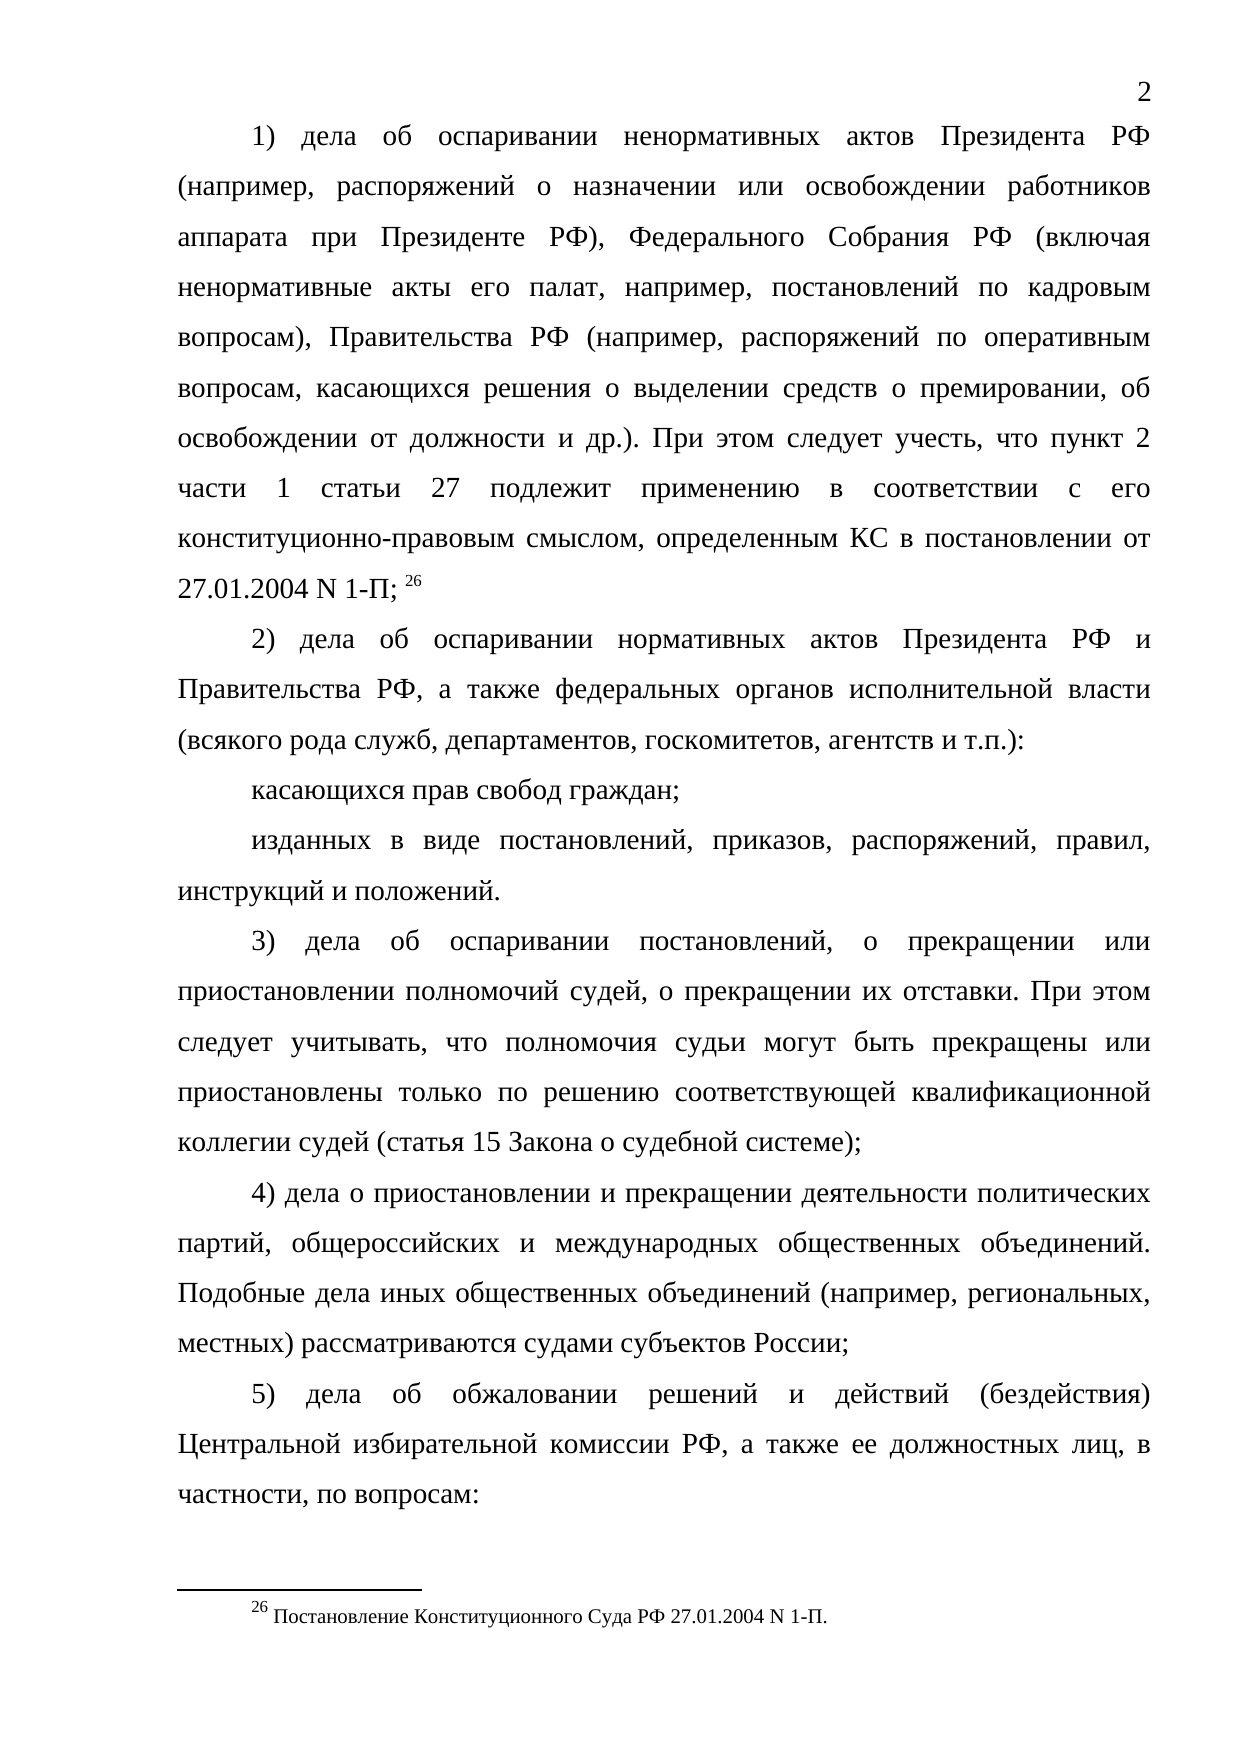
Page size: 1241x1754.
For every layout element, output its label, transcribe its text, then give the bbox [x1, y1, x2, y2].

text 4) дела о приостановлении и прекращении деятельности политических партий, общероссийских и международных общественных объединений. Подобные дела иных общественных объединений (например, региональных, местных) рассматриваются судами субъектов России; [177, 1175, 1152, 1359]
text 1) дела об оспаривании ненормативных актов Президента РФ (например, распоряжений о назначении или освобождении работников аппарата при Президенте РФ), Федерального Собрания РФ (включая ненормативные акты его палат, например, постановлений по кадровым вопросам), Правительства РФ (например, распоряжений по оперативным вопросам, касающихся решения о выделении средств о премировании, об освобождении от должности и др.). При этом следует учесть, что пункт 2 части 1 статьи 27 подлежит применению в соответствии с его конституционно-правовым смыслом, определенным КС в постановлении от 27.01.2004 N 1-П; [177, 118, 1152, 604]
text 5) дела об обжаловании решений и действий (бездействия) Центральной избирательной комиссии РФ, а также ее должностных лиц, в частности, по вопросам: [177, 1376, 1152, 1510]
text 2) дела об оспаривании нормативных актов Президента РФ и Правительства РФ, а также федеральных органов исполнительной власти (всякого рода служб, департаментов, госкомитетов, агентств и т.п.): [177, 621, 1152, 755]
text касающихся прав свобод граждан; [177, 772, 1152, 806]
text 3) дела об оспаривании постановлений, о прекращении или приостановлении полномочий судей, о прекращении их отставки. При этом следует учитывать, что полномочия судьи могут быть прекращены или приостановлены только по решению соответствующей квалификационной коллегии судей (статья 15 Закона о судебной системе); [177, 923, 1152, 1158]
text изданных в виде постановлений, приказов, распоряжений, правил, инструкций и положений. [177, 822, 1152, 906]
